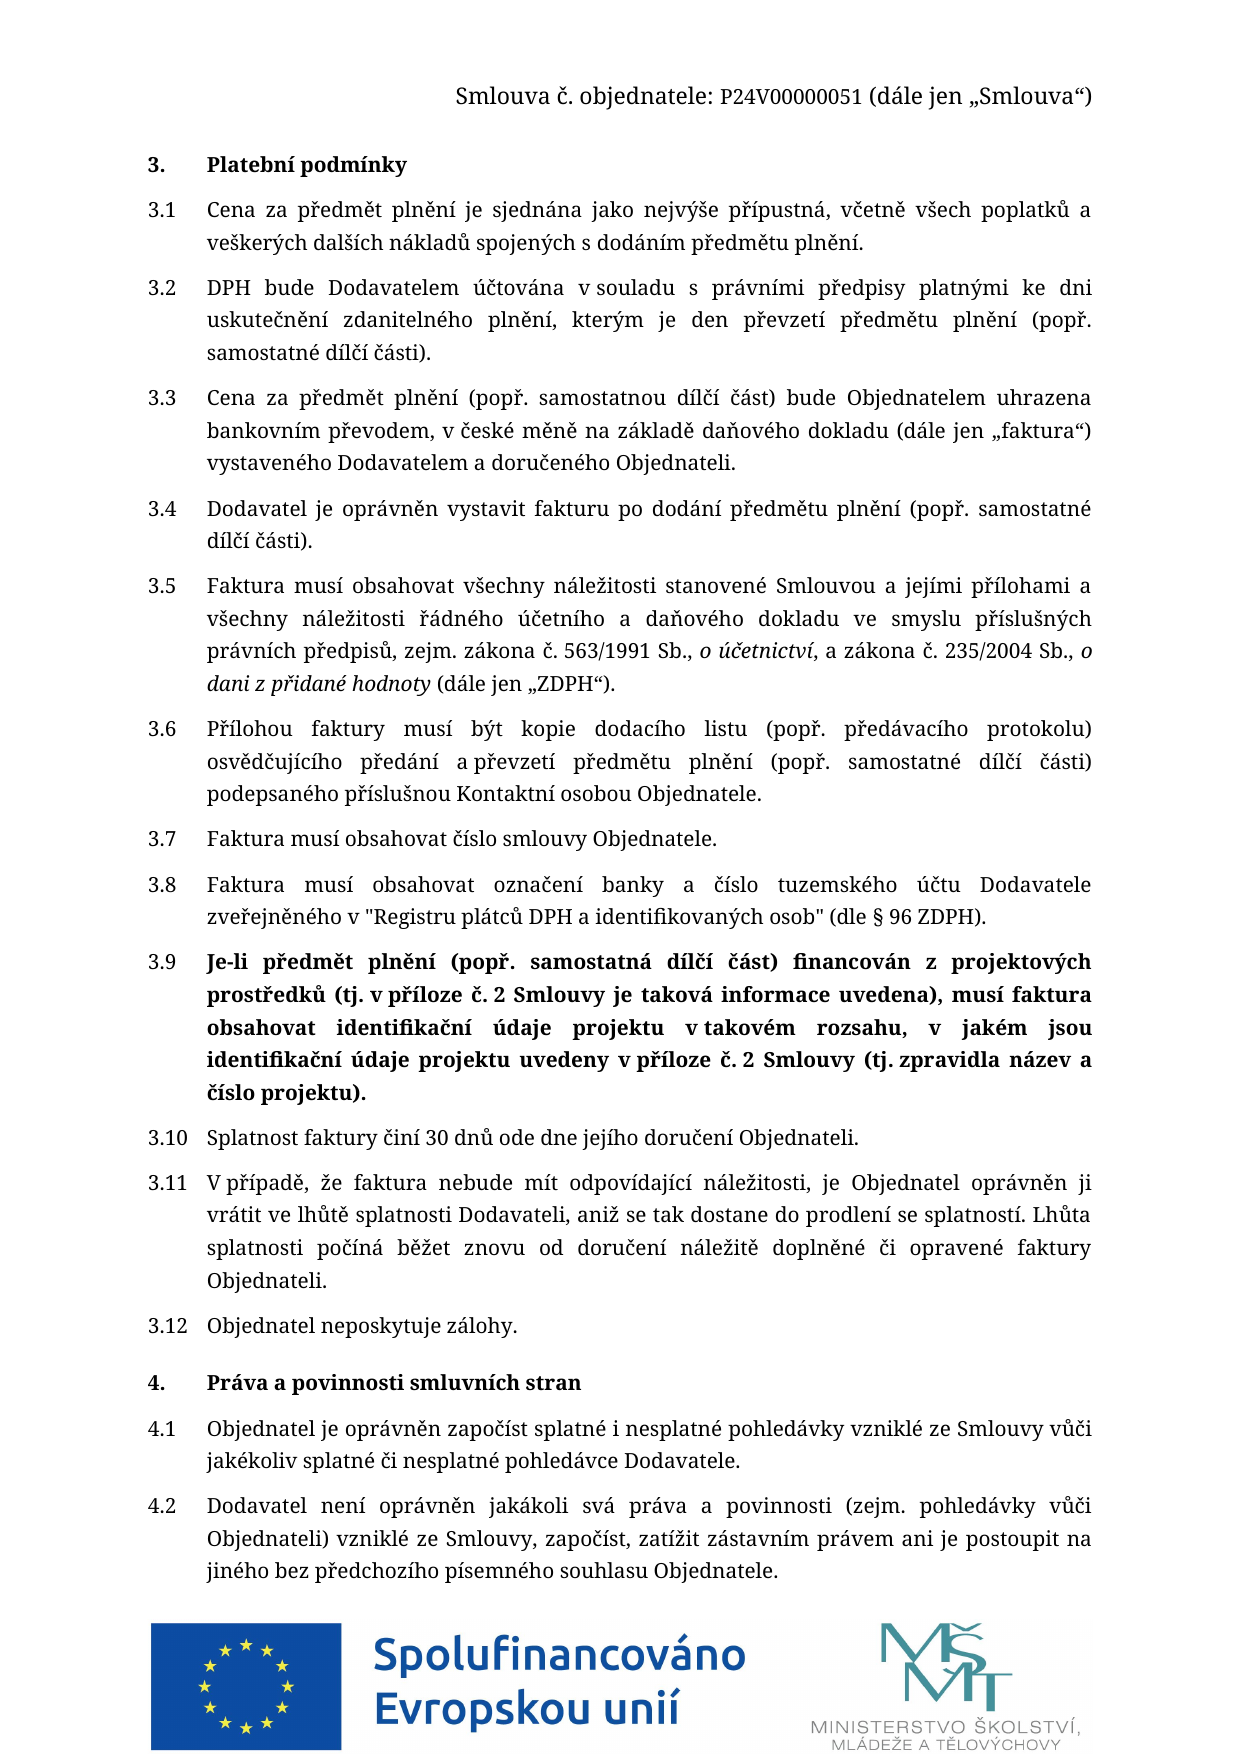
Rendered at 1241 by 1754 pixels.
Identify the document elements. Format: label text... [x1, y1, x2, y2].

list Faktura musí obsahovat číslo smlouvy Objednatele. [148, 824, 1093, 853]
list DPH bude Dodavatelem účtována v souladu s právními předpisy platnými ke dni uskutečnění zdanitelného plnění, kterým je den převzetí předmětu plnění (popř. samostatné dílčí části). [148, 273, 1093, 367]
list Cena za předmět plnění (popř. samostatnou dílčí část) bude Objednatelem uhrazena bankovním převodem, v české měně na základě daňového dokladu (dále jen „faktura“) vystaveného Dodavatelem a doručeného Objednateli. [148, 383, 1093, 477]
list Objednatel neposkytuje zálohy. [148, 1311, 1093, 1339]
list V případě, že faktura nebude mít odpovídající náležitosti, je Objednatel oprávněn ji vrátit ve lhůtě splatnosti Dodavateli, aniž se tak dostane do prodlení se splatností. Lhůta splatnosti počíná běžet znovu od doručení náležitě doplněné či opravené faktury Objednateli. [148, 1168, 1093, 1294]
list Faktura musí obsahovat všechny náležitosti stanovené Smlouvou a jejími přílohami a všechny náležitosti řádného účetního a daňového dokladu ve smyslu příslušných právních předpisů, zejm. zákona č. 563/1991 Sb., o účetnictví, a zákona č. 235/2004 Sb., o dani z přidané hodnoty (dále jen „ZDPH“). [148, 571, 1093, 698]
list Dodavatel je oprávněn vystavit fakturu po dodání předmětu plnění (popř. samostatné dílčí části). [148, 494, 1093, 555]
list Práva a povinnosti smluvních stran [148, 1368, 1093, 1397]
list Splatnost faktury činí 30 dnů ode dne jejího doručení Objednateli. [148, 1123, 1093, 1151]
list Faktura musí obsahovat označení banky a číslo tuzemského účtu Dodavatele zveřejněného v "Registru plátců DPH a identifikovaných osob" (dle § 96 ZDPH). [148, 870, 1093, 931]
list Dodavatel není oprávněn jakákoli svá práva a povinnosti (zejm. pohledávky vůči Objednateli) vzniklé ze Smlouvy, započíst, zatížit zástavním právem ani je postoupit na jiného bez předchozího písemného souhlasu Objednatele. [148, 1491, 1093, 1585]
picture [147, 1619, 1093, 1754]
list Platební podmínky [148, 150, 1093, 179]
list Objednatel je oprávněn započíst splatné i nesplatné pohledávky vzniklé ze Smlouvy vůči jakékoliv splatné či nesplatné pohledávce Dodavatele. [148, 1414, 1093, 1475]
list Je-li předmět plnění (popř. samostatná dílčí část) financován z projektových prostředků (tj. v příloze č. 2 Smlouvy je taková informace uvedena), musí faktura obsahovat identifikační údaje projektu v takovém rozsahu, v jakém jsou identifikační údaje projektu uvedeny v příloze č. 2 Smlouvy (tj. zpravidla název a číslo projektu). [148, 947, 1093, 1106]
list Cena za předmět plnění je sjednána jako nejvýše přípustná, včetně všech poplatků a veškerých dalších nákladů spojených s dodáním předmětu plnění. [148, 195, 1093, 256]
list Přílohou faktury musí být kopie dodacího listu (popř. předávacího protokolu) osvědčujícího předání a převzetí předmětu plnění (popř. samostatné dílčí části) podepsaného příslušnou Kontaktní osobou Objednatele. [148, 714, 1093, 808]
